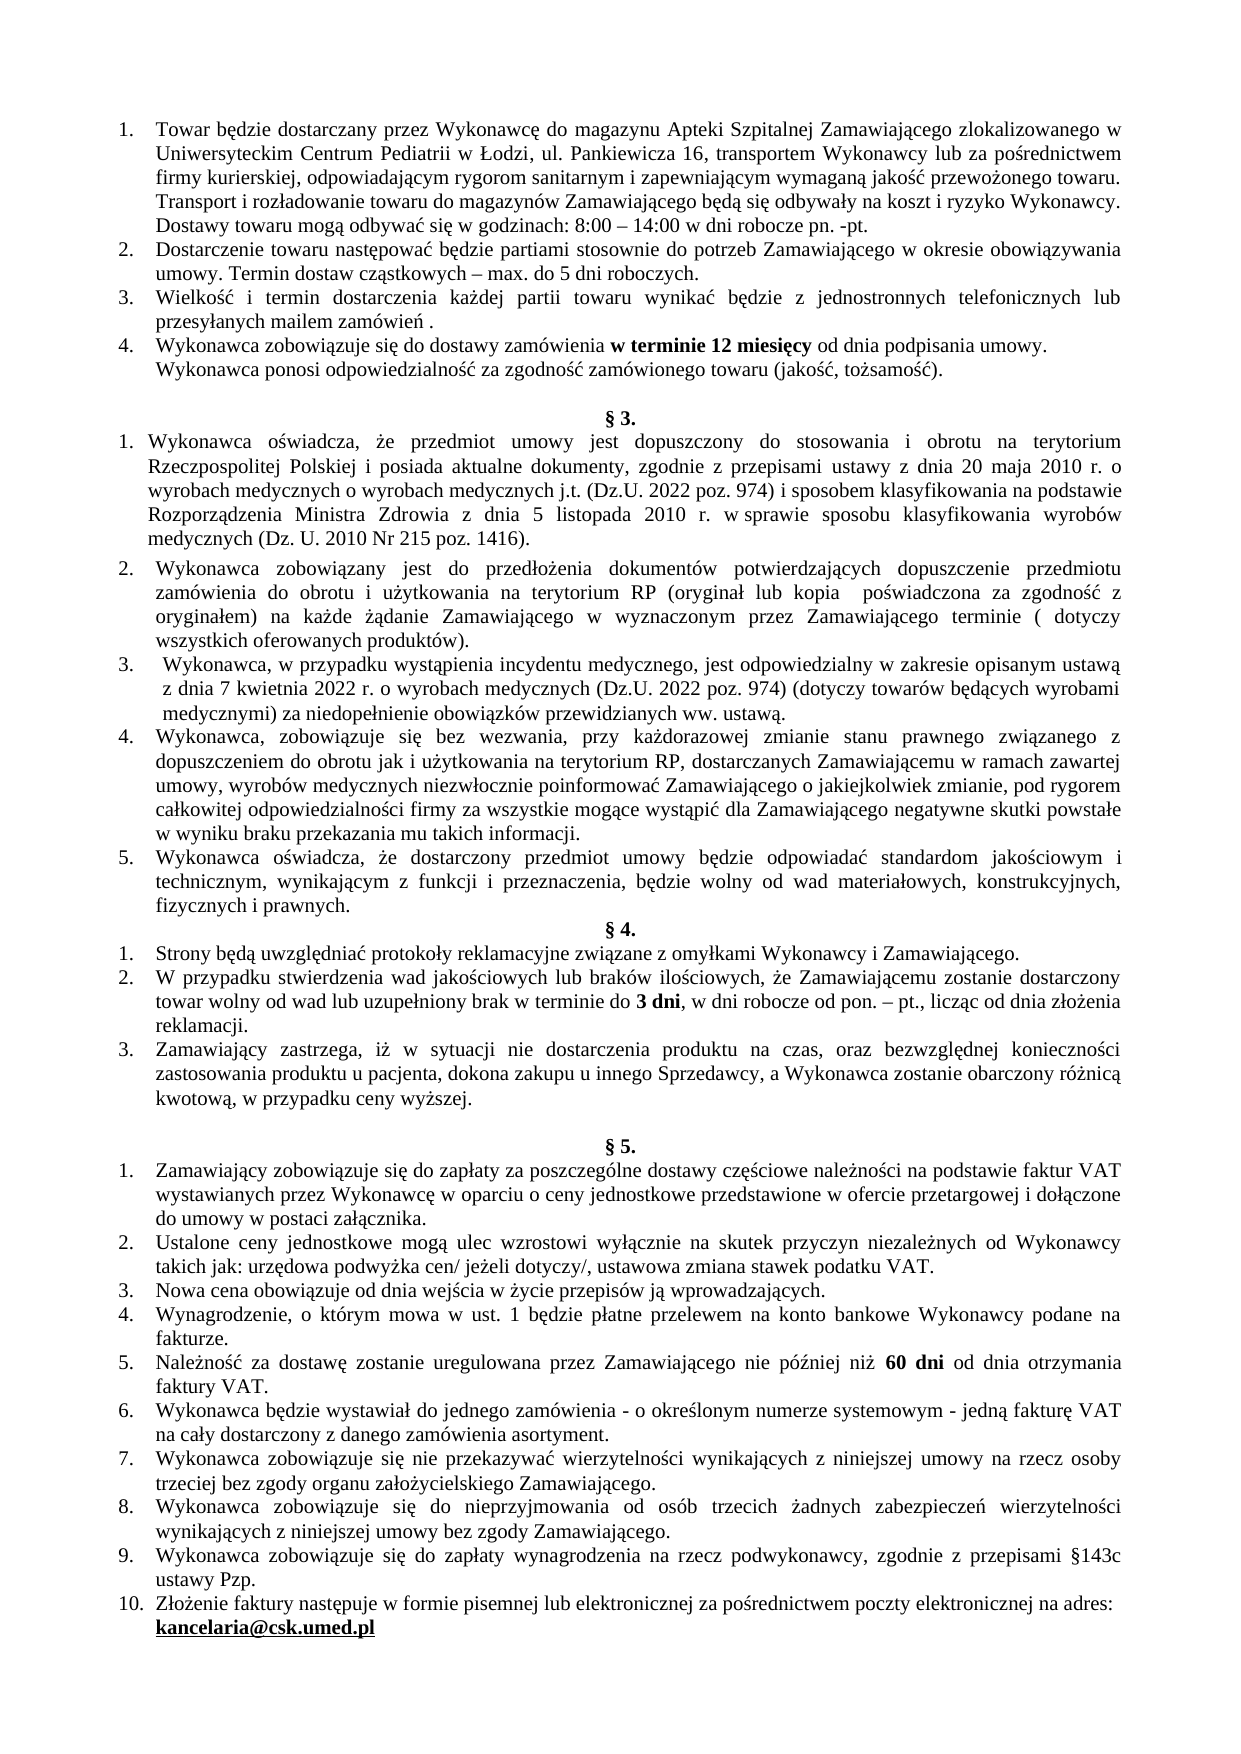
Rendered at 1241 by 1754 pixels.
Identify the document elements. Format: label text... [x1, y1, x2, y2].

text § 5. [118, 1133, 1122, 1158]
list Towar będzie dostarczany przez Wykonawcę do magazynu Apteki Szpitalnej Zamawiającego zlokalizowanego w Uniwersyteckim Centrum Pediatrii w Łodzi, ul. Pankiewicza 16, transportem Wykonawcy lub za pośrednictwem firmy kurierskiej, odpowiadającym rygorom sanitarnym i zapewniającym wymaganą jakość przewożonego towaru. Transport i rozładowanie towaru do magazynów Zamawiającego będą się odbywały na koszt i ryzyko Wykonawcy. Dostawy towaru mogą odbywać się w godzinach: 8:00 – 14:00 w dni robocze pn. -pt. [118, 117, 1122, 237]
list Wielkość i termin dostarczenia każdej partii towaru wynikać będzie z jednostronnych telefonicznych lub przesyłanych mailem zamówień . [118, 285, 1122, 333]
list Ustalone ceny jednostkowe mogą ulec wzrostowi wyłącznie na skutek przyczyn niezależnych od Wykonawcy takich jak: urzędowa podwyżka cen/ jeżeli dotyczy/, ustawowa zmiana stawek podatku VAT. [118, 1230, 1122, 1278]
list Zamawiający zastrzega, iż w sytuacji nie dostarczenia produktu na czas, oraz bezwzględnej konieczności zastosowania produktu u pacjenta, dokona zakupu u innego Sprzedawcy, a Wykonawca zostanie obarczony różnicą kwotową, w przypadku ceny wyższej. [118, 1037, 1122, 1109]
list Wykonawca zobowiązuje się do dostawy zamówienia w terminie 12 miesięcy od dnia podpisania umowy. [118, 333, 1122, 357]
list Wykonawca zobowiązuje się nie przekazywać wierzytelności wynikających z niniejszej umowy na rzecz osoby trzeciej bez zgody organu założycielskiego Zamawiającego. [118, 1446, 1122, 1494]
list Wykonawca, w przypadku wystąpienia incydentu medycznego, jest odpowiedzialny w zakresie opisanym ustawą z dnia 7 kwietnia 2022 r. o wyrobach medycznych (Dz.U. 2022 poz. 974) (dotyczy towarów będących wyrobami medycznymi) za niedopełnienie obowiązków przewidzianych ww. ustawą. [118, 652, 1122, 724]
list Wykonawca oświadcza, że dostarczony przedmiot umowy będzie odpowiadać standardom jakościowym i technicznym, wynikającym z funkcji i przeznaczenia, będzie wolny od wad materiałowych, konstrukcyjnych, fizycznych i prawnych. [118, 845, 1122, 917]
list Należność za dostawę zostanie uregulowana przez Zamawiającego nie później niż 60 dni od dnia otrzymania faktury VAT. [118, 1350, 1122, 1398]
list Strony będą uwzględniać protokoły reklamacyjne związane z omyłkami Wykonawcy i Zamawiającego. [118, 941, 1122, 965]
list Wynagrodzenie, o którym mowa w ust. 1 będzie płatne przelewem na konto bankowe Wykonawcy podane na fakturze. [118, 1302, 1122, 1350]
list Wykonawca zobowiązuje się do zapłaty wynagrodzenia na rzecz podwykonawcy, zgodnie z przepisami §143c ustawy Pzp. [118, 1543, 1122, 1591]
list Wykonawca zobowiązany jest do przedłożenia dokumentów potwierdzających dopuszczenie przedmiotu zamówienia do obrotu i użytkowania na terytorium RP (oryginał lub kopia poświadczona za zgodność z oryginałem) na każde żądanie Zamawiającego w wyznaczonym przez Zamawiającego terminie ( dotyczy wszystkich oferowanych produktów). [118, 556, 1122, 652]
list Wykonawca oświadcza, że przedmiot umowy jest dopuszczony do stosowania i obrotu na terytorium Rzeczpospolitej Polskiej i posiada aktualne dokumenty, zgodnie z przepisami ustawy z dnia 20 maja 2010 r. o wyrobach medycznych o wyrobach medycznych j.t. (Dz.U. 2022 poz. 974) i sposobem klasyfikowania na podstawie Rozporządzenia Ministra Zdrowia z dnia 5 listopada 2010 r. w sprawie sposobu klasyfikowania wyrobów medycznych (Dz. U. 2010 Nr 215 poz. 1416). [118, 429, 1122, 550]
list Nowa cena obowiązuje od dnia wejścia w życie przepisów ją wprowadzających. [118, 1278, 1122, 1302]
list W przypadku stwierdzenia wad jakościowych lub braków ilościowych, że Zamawiającemu zostanie dostarczony towar wolny od wad lub uzupełniony brak w terminie do 3 dni, w dni robocze od pon. – pt., licząc od dnia złożenia reklamacji. [118, 965, 1122, 1037]
text § 3. [118, 405, 1122, 429]
list Wykonawca będzie wystawiał do jednego zamówienia - o określonym numerze systemowym - jedną fakturę VAT na cały dostarczony z danego zamówienia asortyment. [118, 1398, 1122, 1446]
list Wykonawca, zobowiązuje się bez wezwania, przy każdorazowej zmianie stanu prawnego związanego z dopuszczeniem do obrotu jak i użytkowania na terytorium RP, dostarczanych Zamawiającemu w ramach zawartej umowy, wyrobów medycznych niezwłocznie poinformować Zamawiającego o jakiejkolwiek zmianie, pod rygorem całkowitej odpowiedzialności firmy za wszystkie mogące wystąpić dla Zamawiającego negatywne skutki powstałe w wyniku braku przekazania mu takich informacji. [118, 724, 1122, 845]
list Wykonawca zobowiązuje się do nieprzyjmowania od osób trzecich żadnych zabezpieczeń wierzytelności wynikających z niniejszej umowy bez zgody Zamawiającego. [118, 1494, 1122, 1543]
list Złożenie faktury następuje w formie pisemnej lub elektronicznej za pośrednictwem poczty elektronicznej na adres: kancelaria@csk.umed.pl [118, 1591, 1122, 1639]
list Dostarczenie towaru następować będzie partiami stosownie do potrzeb Zamawiającego w okresie obowiązywania umowy. Termin dostaw cząstkowych – max. do 5 dni roboczych. [118, 237, 1122, 285]
list Zamawiający zobowiązuje się do zapłaty za poszczególne dostawy częściowe należności na podstawie faktur VAT wystawianych przez Wykonawcę w oparciu o ceny jednostkowe przedstawione w ofercie przetargowej i dołączone do umowy w postaci załącznika. [118, 1158, 1122, 1230]
text Wykonawca ponosi odpowiedzialność za zgodność zamówionego towaru (jakość, tożsamość). [155, 357, 1122, 381]
text § 4. [118, 917, 1122, 941]
